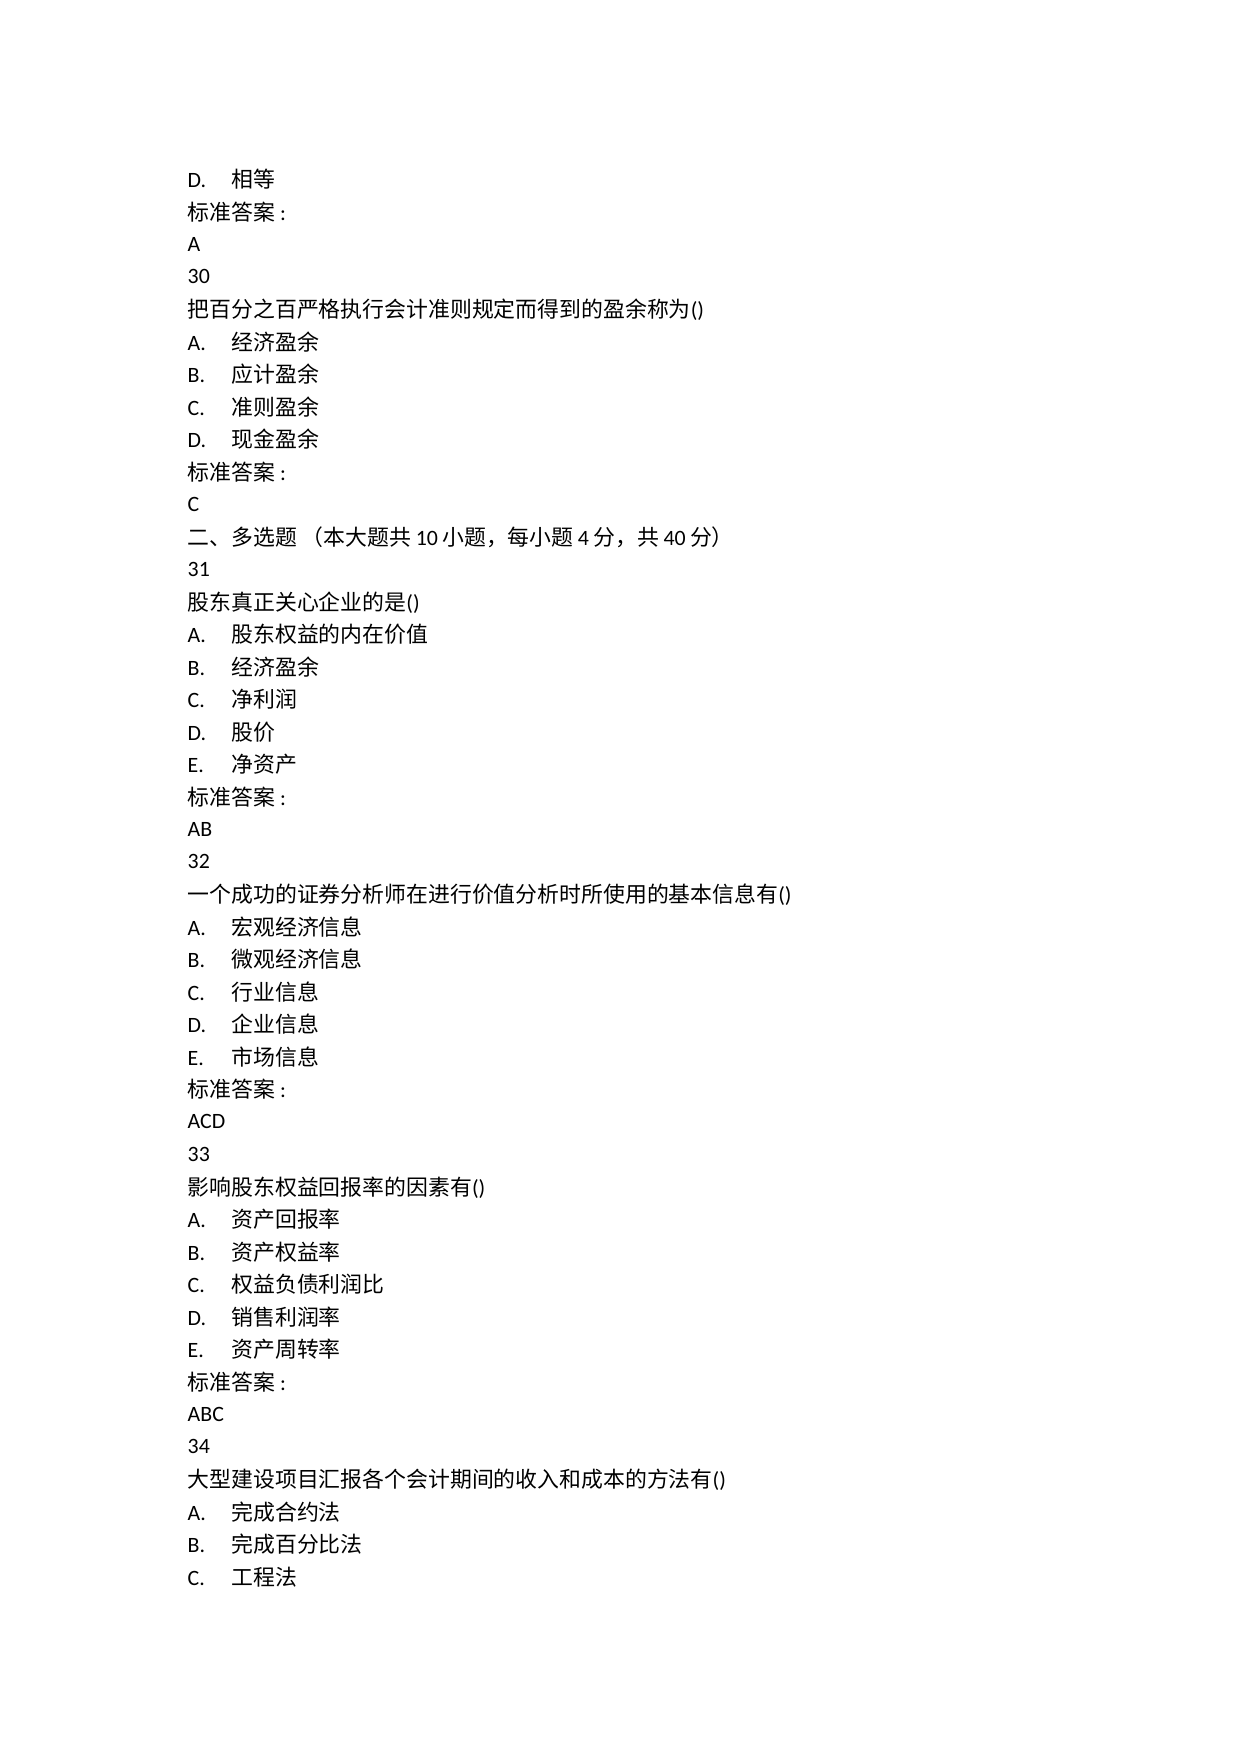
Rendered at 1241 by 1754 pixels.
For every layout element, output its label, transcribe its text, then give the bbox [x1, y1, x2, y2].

list A. 宏观经济信息 [187, 909, 1053, 942]
list 把百分之百严格执行会计准则规定而得到的盈余称为() [187, 292, 1053, 324]
list D. 企业信息 [187, 1007, 1053, 1039]
list B. 资产权益率 [187, 1234, 1053, 1267]
list AB [187, 812, 1053, 844]
list E. 资产周转率 [187, 1332, 1053, 1364]
list 标准答案 : [187, 1364, 1053, 1397]
list B. 完成百分比法 [187, 1527, 1053, 1559]
list D. 股价 [187, 714, 1053, 747]
list 影响股东权益回报率的因素有() [187, 1169, 1053, 1202]
list 二、多选题 （本大题共10小题，每小题4分，共40分） [187, 519, 1053, 552]
list 标准答案 : [187, 779, 1053, 812]
list D. 相等 [187, 162, 1053, 194]
list C. 工程法 [187, 1559, 1053, 1592]
list E. 净资产 [187, 747, 1053, 779]
list 一个成功的证券分析师在进行价值分析时所使用的基本信息有() [187, 877, 1053, 909]
list 33 [187, 1137, 1053, 1169]
list 30 [187, 259, 1053, 292]
list A. 股东权益的内在价值 [187, 617, 1053, 649]
list 大型建设项目汇报各个会计期间的收入和成本的方法有() [187, 1462, 1053, 1494]
list B. 微观经济信息 [187, 942, 1053, 974]
list D. 销售利润率 [187, 1299, 1053, 1332]
list 34 [187, 1429, 1053, 1462]
list A. 经济盈余 [187, 324, 1053, 357]
list C. 权益负债利润比 [187, 1267, 1053, 1299]
list 标准答案 : [187, 1072, 1053, 1104]
list D. 现金盈余 [187, 422, 1053, 454]
list 标准答案 : [187, 454, 1053, 487]
list 32 [187, 844, 1053, 877]
list ACD [187, 1104, 1053, 1137]
list B. 经济盈余 [187, 649, 1053, 682]
list B. 应计盈余 [187, 357, 1053, 389]
list E. 市场信息 [187, 1039, 1053, 1072]
list A [187, 227, 1053, 259]
list C [187, 487, 1053, 519]
list C. 净利润 [187, 682, 1053, 714]
list 标准答案 : [187, 194, 1053, 227]
list 31 [187, 552, 1053, 584]
list A. 完成合约法 [187, 1494, 1053, 1527]
list C. 准则盈余 [187, 389, 1053, 422]
list A. 资产回报率 [187, 1202, 1053, 1234]
list C. 行业信息 [187, 974, 1053, 1007]
list 股东真正关心企业的是() [187, 584, 1053, 617]
list ABC [187, 1397, 1053, 1429]
